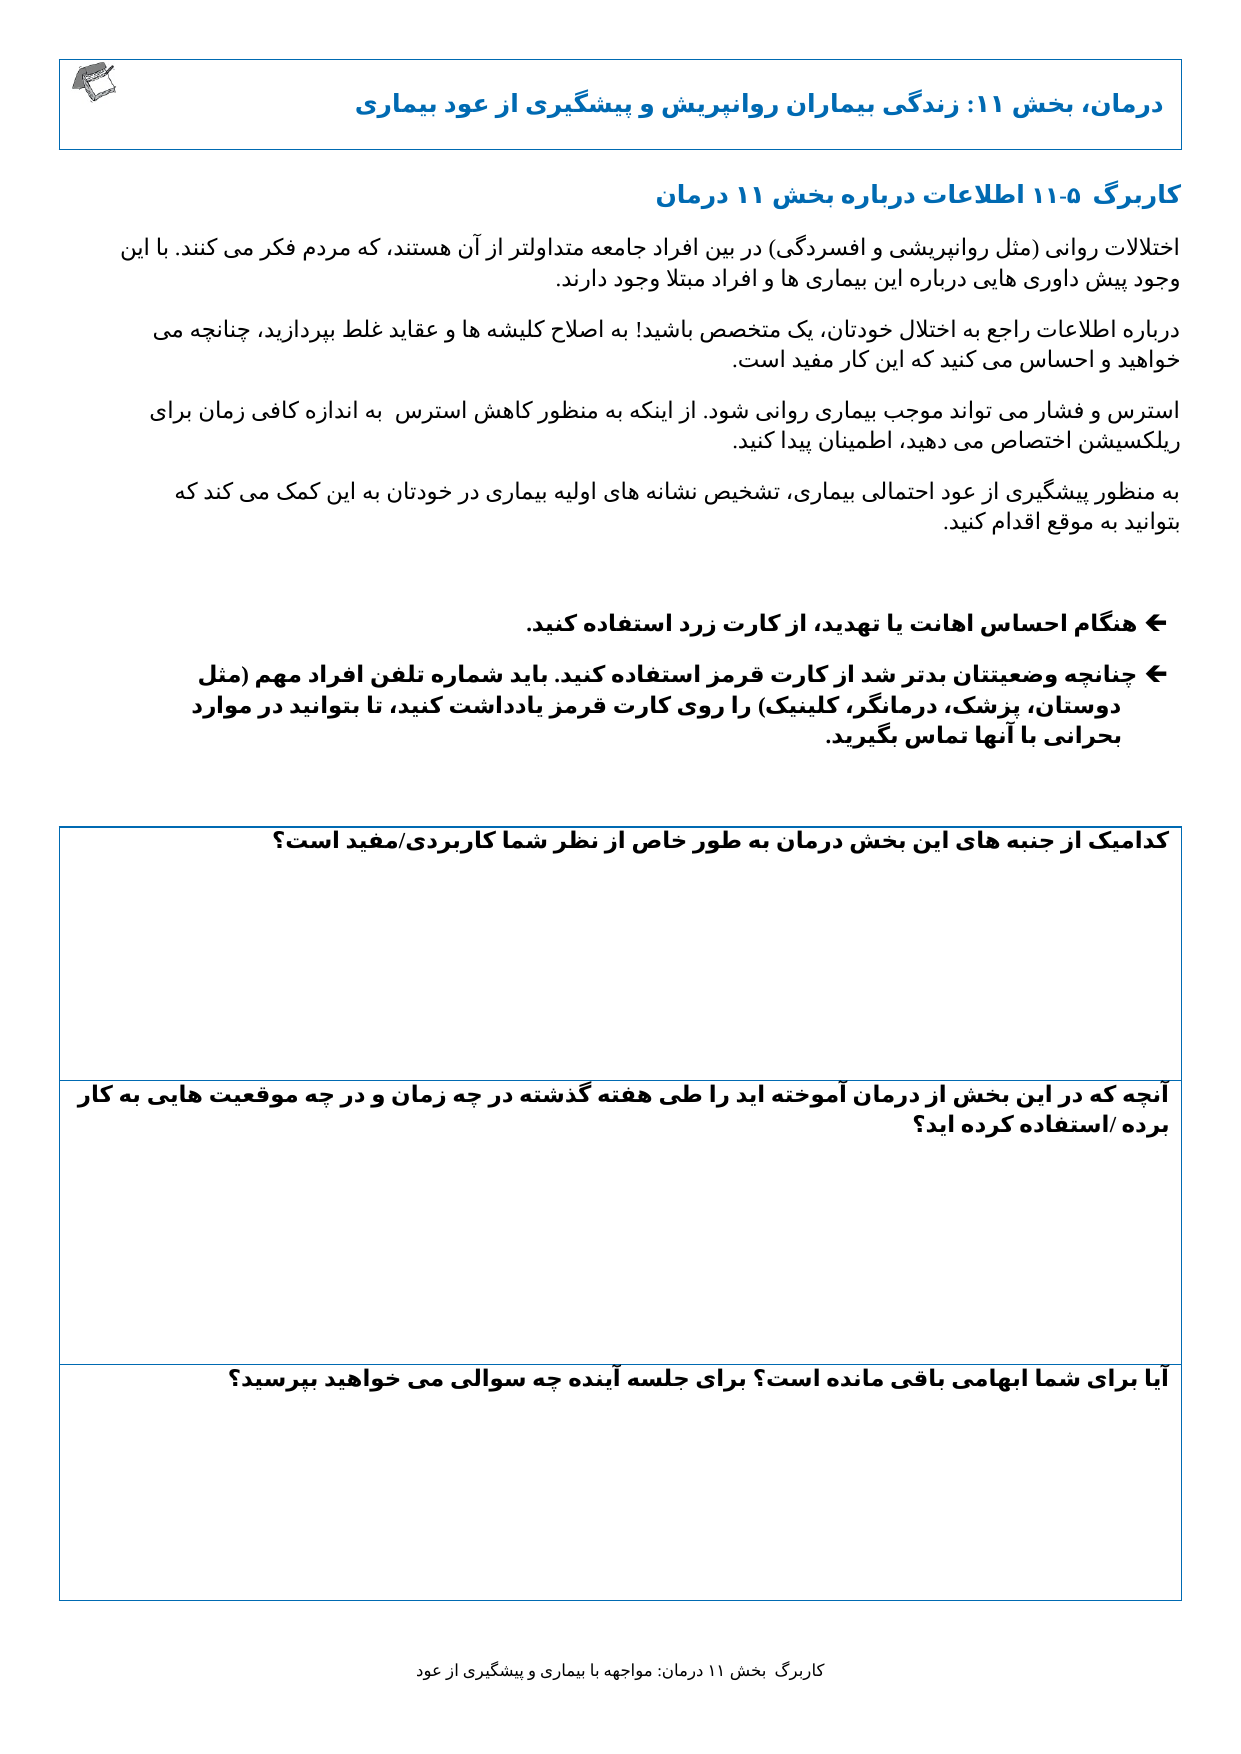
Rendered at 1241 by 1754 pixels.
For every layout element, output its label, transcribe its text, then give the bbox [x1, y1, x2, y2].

table_cell آنچه که در این بخش از درمان آموخته اید را طی هفته گذشته در چه زمان و در چه موقعیت هایی به کار برده /استفاده کرده اید؟ [60, 1081, 1181, 1364]
table_header [60, 60, 139, 149]
text هنگام احساس اهانت یا تهدید، از کارت زرد استفاده کنید. [118, 610, 1167, 637]
table_cell آیا برای شما ابهامی باقی مانده است؟ برای جلسه آینده چه سوالی می خواهید بپرسید؟ [60, 1365, 1181, 1600]
picture [70, 60, 118, 104]
text کاربرگ ۵-۱۱ اطلاعات درباره بخش ۱۱ درمان [118, 150, 1181, 209]
table_header درمان، بخش ۱۱: زندگی بیماران روانپریش و پیشگیری از عود بیماری [139, 60, 1181, 149]
text اختلالات روانی (مثل روانپریشی و افسردگی) در بین افراد جامعه متداولتر از آن هستند، که مردم فکر می کنند. با این وجود پیش داوری هایی درباره این بیماری ها و افراد مبتلا وجود دارند. [118, 234, 1181, 291]
text استرس و فشار می تواند موجب بیماری روانی شود. از اینکه به منظور کاهش استرس به اندازه کافی زمان برای ریلکسیشن اختصاص می دهید، اطمینان پیدا کنید. [118, 397, 1181, 453]
table_header کدامیک از جنبه های این بخش درمان به طور خاص از نظر شما کاربردی/مفید است؟ [60, 828, 1181, 1080]
text درباره اطلاعات راجع به اختلال خودتان، یک متخصص باشید! به اصلاح کلیشه ها و عقاید غلط بپردازید، چنانچه می خواهید و احساس می کنید که این کار مفید است. [118, 316, 1181, 372]
text به منظور پیشگیری از عود احتمالی بیماری، تشخیص نشانه های اولیه بیماری در خودتان به این کمک می کند که بتوانید به موقع اقدام کنید. [118, 478, 1181, 535]
text چنانچه وضعیتتان بدتر شد از کارت قرمز استفاده کنید. باید شماره تلفن افراد مهم (مثل دوستان، پزشک، درمانگر، کلینیک) را روی کارت قرمز یادداشت کنید، تا بتوانید در موارد بحرانی با آنها تماس بگیرید. [118, 661, 1167, 748]
